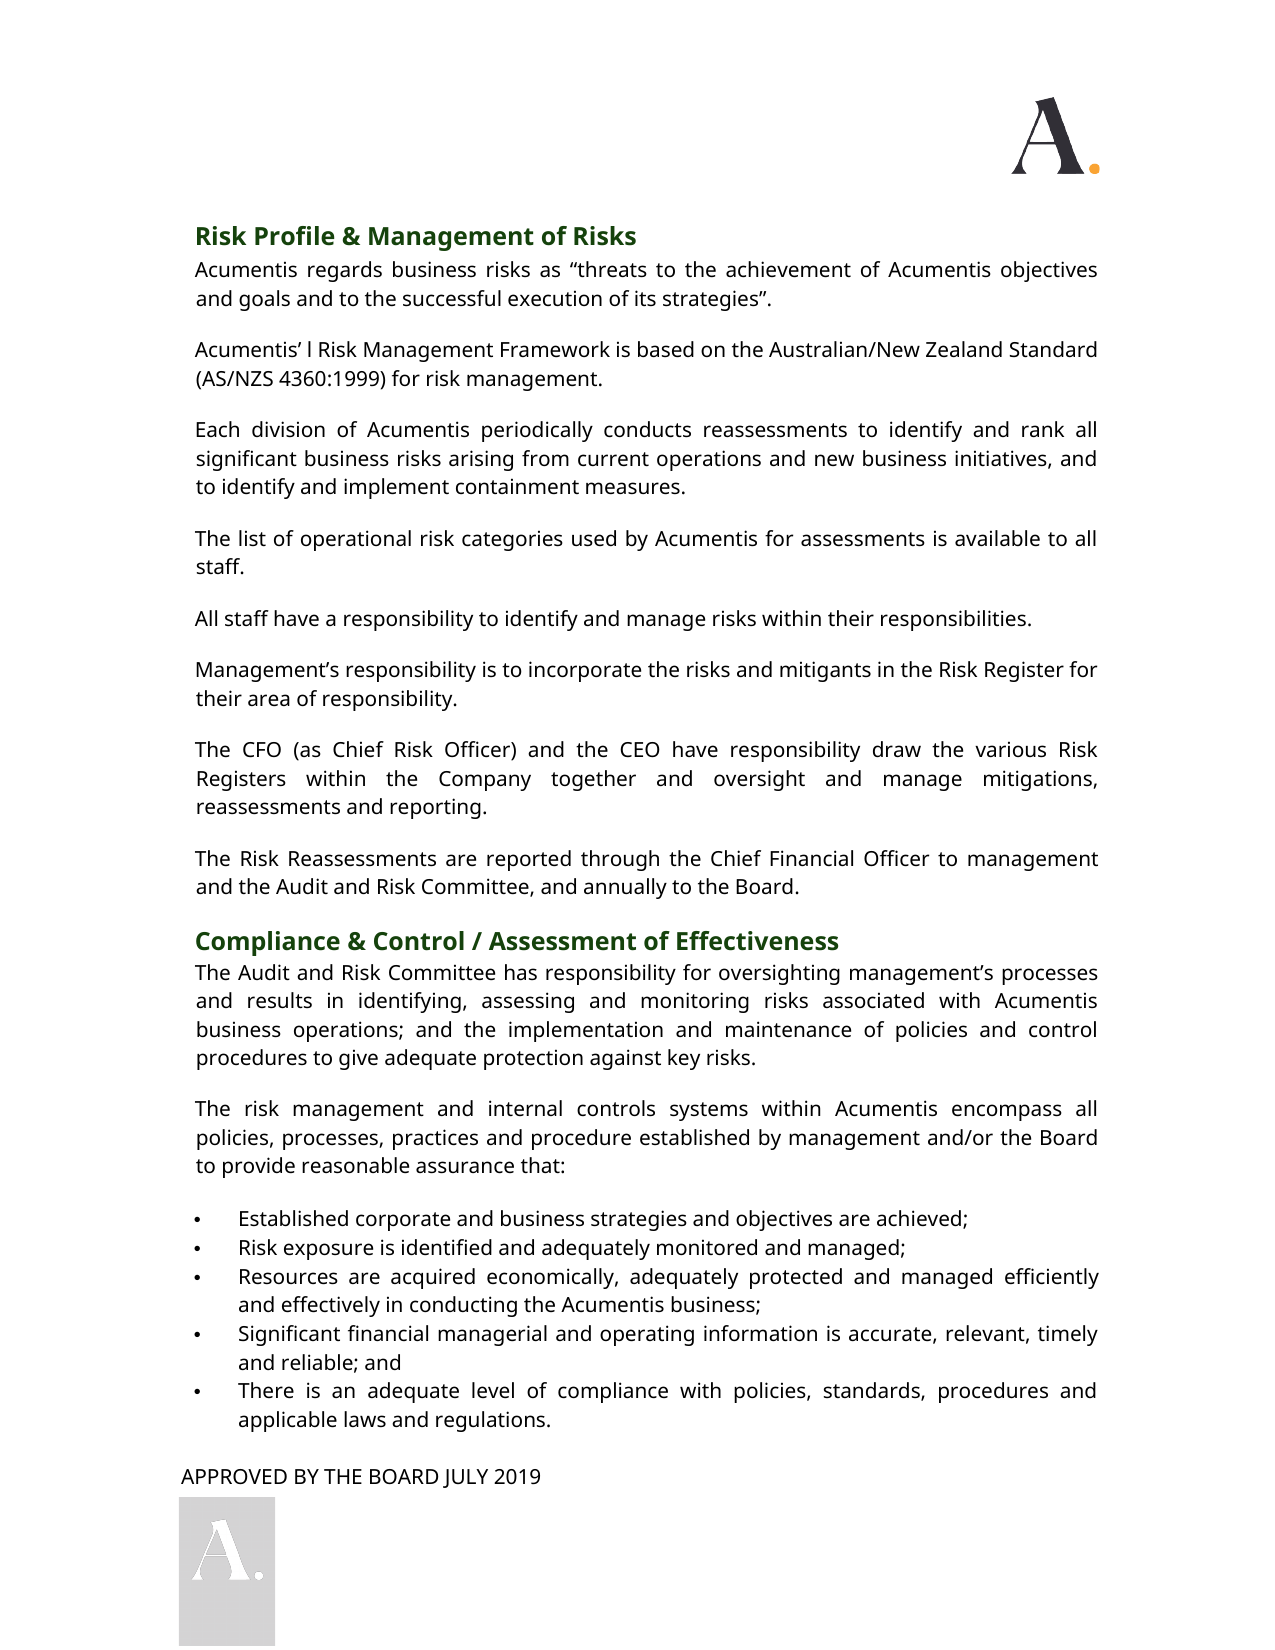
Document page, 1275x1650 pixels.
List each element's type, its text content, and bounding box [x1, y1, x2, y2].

list Risk exposure is identified and adequately monitored and managed; [194, 1233, 1099, 1262]
text The list of operational risk categories used by Acumentis for assessments is available to all staff. [194, 524, 1099, 581]
subtitle Compliance & Control / Assessment of Effectiveness [194, 924, 1099, 958]
list Resources are acquired economically, adequately protected and managed efficiently and effectively in conducting the Acumentis business; [194, 1262, 1099, 1319]
list Significant financial managerial and operating information is accurate, relevant, timely and reliable; and [194, 1319, 1098, 1376]
text Acumentis’ l Risk Management Framework is based on the Australian/New Zealand Standard (AS/NZS 4360:1999) for risk management. [194, 336, 1099, 392]
list Established corporate and business strategies and objectives are achieved; [194, 1204, 1099, 1233]
text The Audit and Risk Committee has responsibility for oversighting management’s processes and results in identifying, assessing and monitoring risks associated with Acumentis business operations; and the implementation and maintenance of policies and control procedures to give adequate protection against key risks. [194, 958, 1099, 1072]
picture [178, 1497, 275, 1646]
text The risk management and internal controls systems within Acumentis encompass all policies, processes, practices and procedure established by management and/or the Board to provide reasonable assurance that: [194, 1094, 1099, 1180]
text APPROVED BY THE BOARD JULY 2019 [181, 1462, 1098, 1491]
text All staff have a responsibility to identify and manage risks within their responsibilities. [194, 604, 1099, 632]
picture [1011, 97, 1100, 174]
text The Risk Reassessments are reported through the Chief Financial Officer to management and the Audit and Risk Committee, and annually to the Board. [194, 844, 1099, 901]
list There is an adequate level of compliance with policies, standards, procedures and applicable laws and regulations. [194, 1377, 1098, 1433]
text Management’s responsibility is to incorporate the risks and mitigants in the Risk Register for their area of responsibility. [194, 656, 1099, 712]
subtitle Risk Profile & Management of Risks [194, 219, 1099, 253]
text Acumentis regards business risks as “threats to the achievement of Acumentis objectives and goals and to the successful execution of its strategies”. [194, 256, 1099, 312]
text The CFO (as Chief Risk Officer) and the CEO have responsibility draw the various Risk Registers within the Company together and oversight and manage mitigations, reassessments and reporting. [194, 736, 1099, 821]
text Each division of Acumentis periodically conducts reassessments to identify and rank all significant business risks arising from current operations and new business initiatives, and to identify and implement containment measures. [194, 416, 1099, 501]
